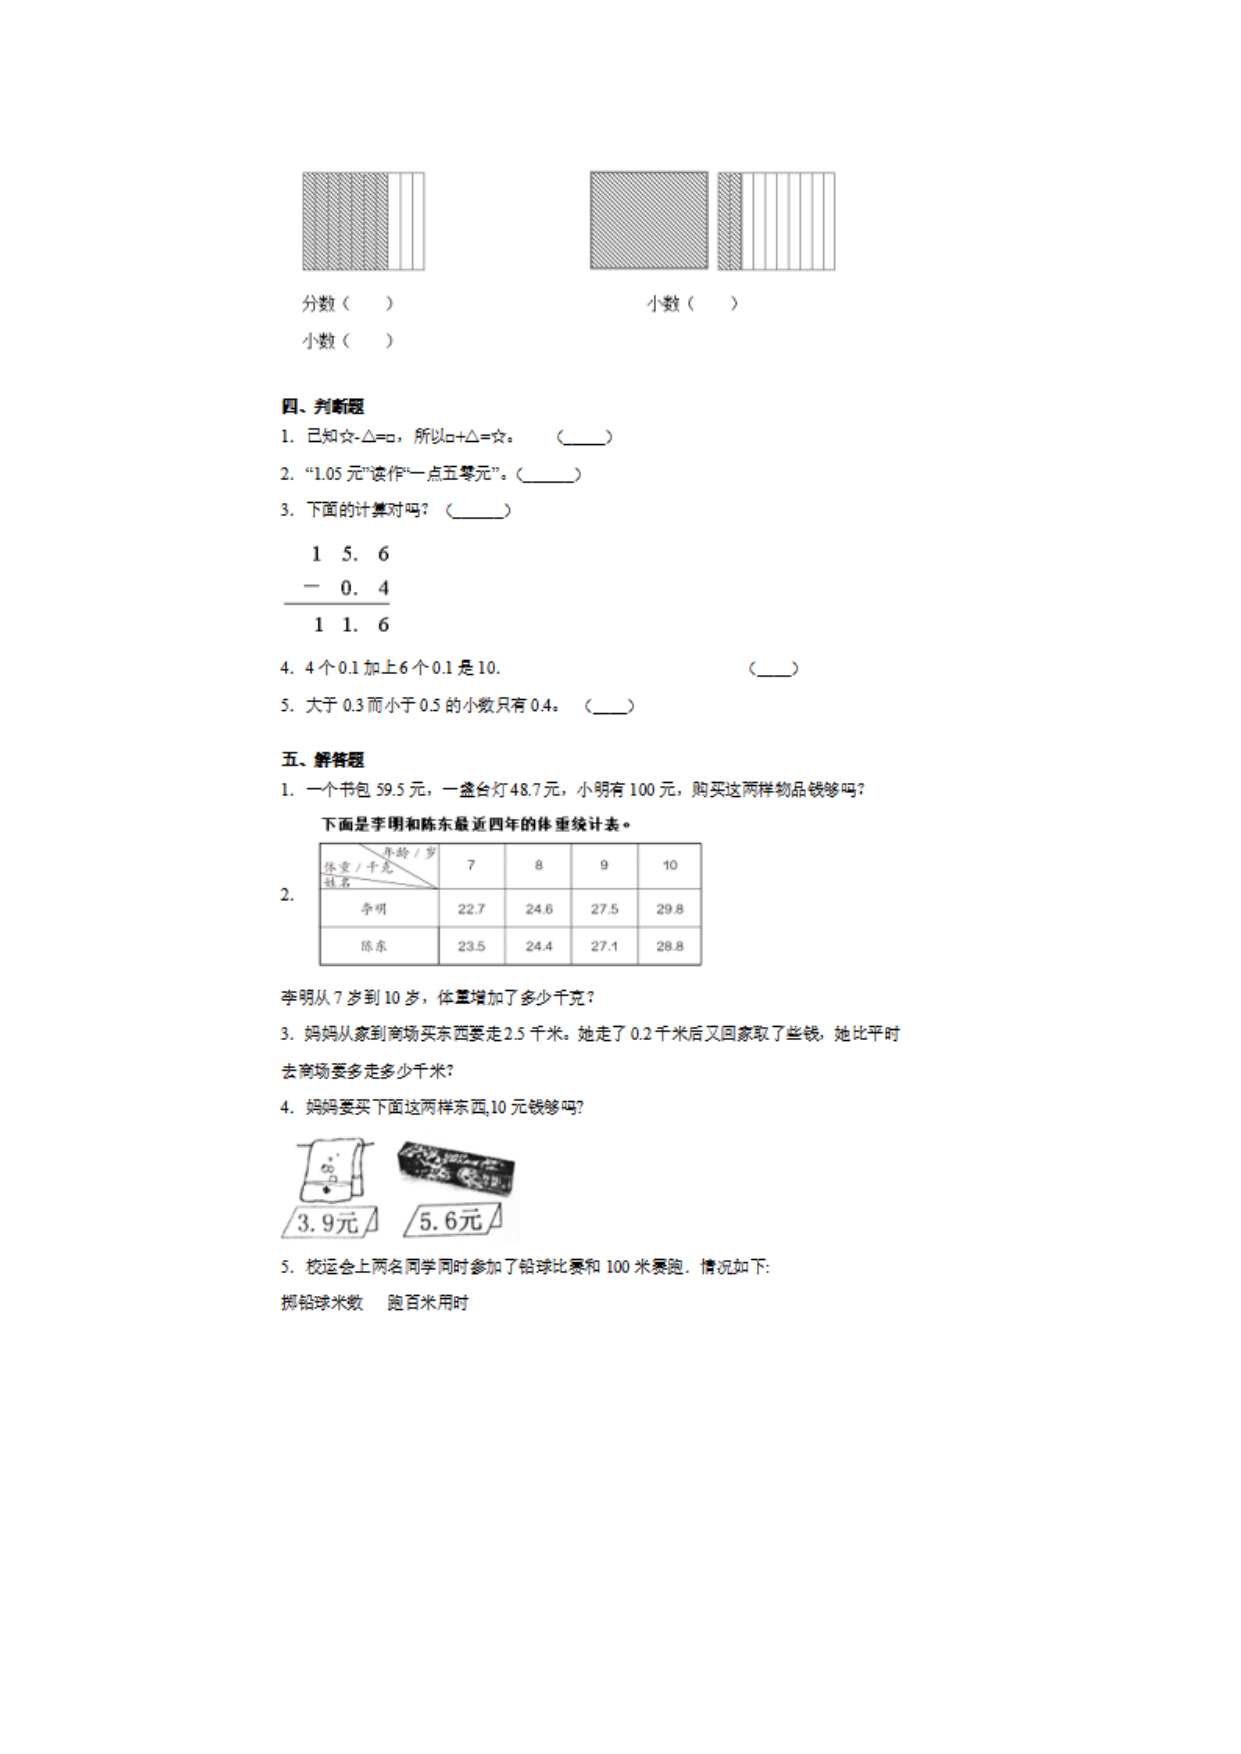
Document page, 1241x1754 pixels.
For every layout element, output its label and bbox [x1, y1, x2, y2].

picture [248, 162, 992, 1320]
